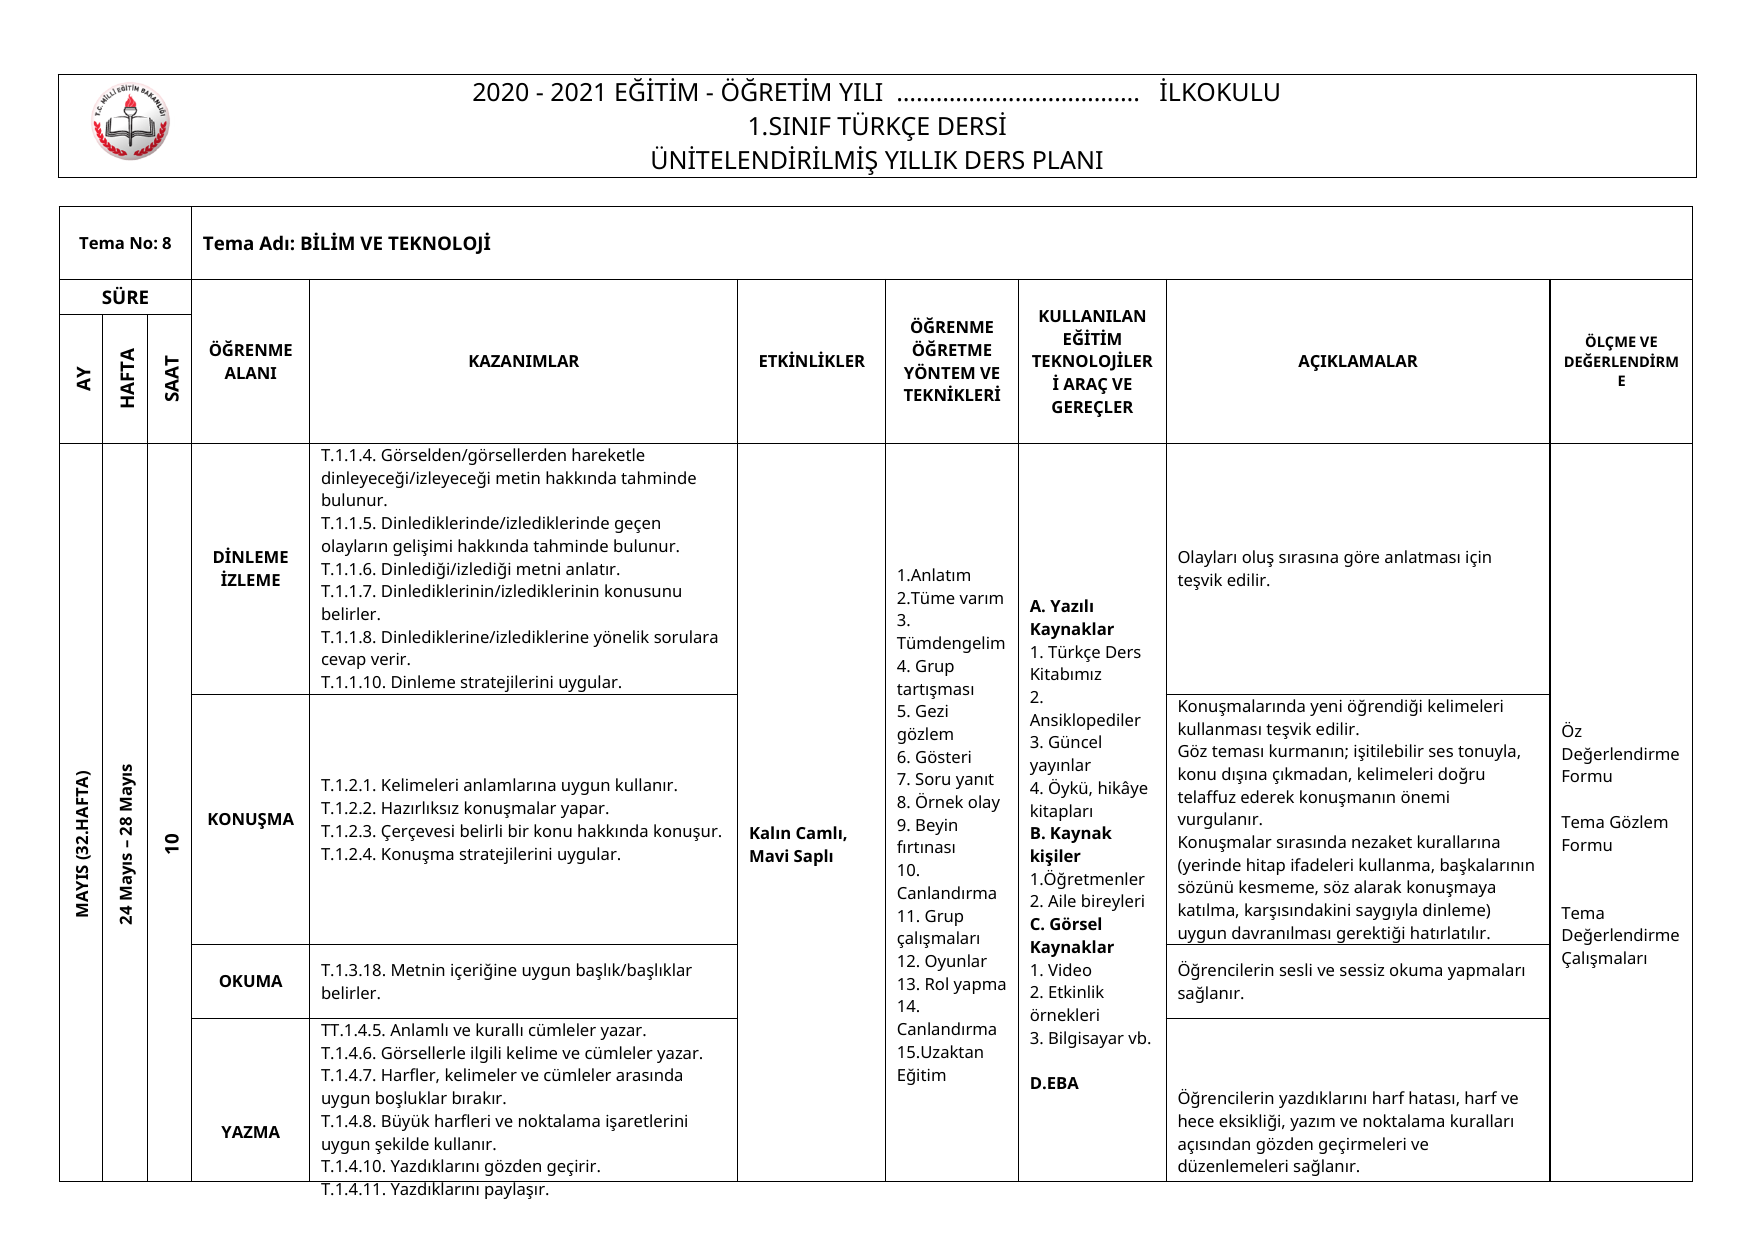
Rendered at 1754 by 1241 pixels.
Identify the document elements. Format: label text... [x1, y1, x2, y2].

table_cell KONUŞMA [192, 695, 309, 944]
table_cell Öğrencilerin yazdıklarını harf hatası, harf ve hece eksikliği, yazım ve noktalama kuralları açısından gözden geçirmeleri ve düzenlemeleri sağlanır. [1167, 1019, 1549, 1181]
table_cell 1.Anlatım 2.Tüme varım 3. Tümdengelim 4. Grup tartışması 5. Gezi gözlem 6. Gösteri 7. Soru yanıt 8. Örnek olay 9. Beyin fırtınası 10. Canlandırma 11. Grup çalışmaları 12. Oyunlar 13. Rol yapma 14. Canlandırma 15.Uzaktan Eğitim [886, 444, 1018, 1181]
table_cell KULLANILAN EĞİTİM TEKNOLOJİLERİ ARAÇ VE GEREÇLER [1019, 280, 1166, 443]
table_cell AY [60, 315, 102, 443]
table_cell Kalın Camlı, Mavi Saplı [738, 444, 885, 1181]
table_cell T.1.2.1. Kelimeleri anlamlarına uygun kullanır. T.1.2.2. Hazırlıksız konuşmalar yapar. T.1.2.3. Çerçevesi belirli bir konu hakkında konuşur. T.1.2.4. Konuşma stratejilerini uygular. [310, 695, 737, 944]
table_cell ÖĞRENME ÖĞRETME YÖNTEM VE TEKNİKLERİ [886, 280, 1018, 443]
table_header Tema Adı: BİLİM VE TEKNOLOJİ [192, 207, 1692, 279]
table_cell Olayları oluş sırasına göre anlatması için teşvik edilir. [1167, 444, 1549, 693]
table_cell OKUMA [192, 945, 309, 1017]
table_cell YAZMA [192, 1019, 309, 1181]
table_cell DİNLEME İZLEME [192, 444, 309, 693]
table_cell ETKİNLİKLER [738, 280, 885, 443]
table_cell T.1.3.18. Metnin içeriğine uygun başlık/başlıklar belirler. [310, 945, 737, 1017]
table_cell ÖLÇME VE DEĞERLENDİRME [1551, 280, 1692, 443]
table_cell KAZANIMLAR [310, 280, 737, 443]
table_cell HAFTA [103, 315, 147, 443]
table_cell Konuşmalarında yeni öğrendiği kelimeleri kullanması teşvik edilir. Göz teması kurmanın; işitilebilir ses tonuyla, konu dışına çıkmadan, kelimeleri doğru telaffuz ederek konuşmanın önemi vurgulanır. Konuşmalar sırasında nezaket kurallarına (yerinde hitap ifadeleri kullanma, başkalarının sözünü kesmeme, söz alarak konuşmaya katılma, karşısındakini saygıyla dinleme) uygun davranılması gerektiği hatırlatılır. [1167, 695, 1549, 944]
table_cell SAAT [148, 315, 191, 443]
table_cell MAYIS (32.HAFTA) [60, 444, 102, 1181]
table_cell 24 Mayıs – 28 Mayıs [103, 444, 147, 1181]
table_cell T.1.1.4. Görselden/görsellerden hareketle dinleyeceği/izleyeceği metin hakkında tahminde bulunur. T.1.1.5. Dinlediklerinde/izlediklerinde geçen olayların gelişimi hakkında tahminde bulunur. T.1.1.6. Dinlediği/izlediği metni anlatır. T.1.1.7. Dinlediklerinin/izlediklerinin konusunu belirler. T.1.1.8. Dinlediklerine/izlediklerine yönelik sorulara cevap verir. T.1.1.10. Dinleme stratejilerini uygular. [310, 444, 737, 693]
table_cell SÜRE [60, 280, 191, 314]
table_cell AÇIKLAMALAR [1167, 280, 1549, 443]
table_cell 10 [148, 444, 191, 1181]
table_cell Öğrencilerin sesli ve sessiz okuma yapmaları sağlanır. [1167, 945, 1549, 1017]
table_cell TT.1.4.5. Anlamlı ve kurallı cümleler yazar. T.1.4.6. Görsellerle ilgili kelime ve cümleler yazar. T.1.4.7. Harfler, kelimeler ve cümleler arasında uygun boşluklar bırakır. T.1.4.8. Büyük harfleri ve noktalama işaretlerini uygun şekilde kullanır. T.1.4.10. Yazdıklarını gözden geçirir. T.1.4.11. Yazdıklarını paylaşır. T.1.4.12. Yazma çalışmaları yapar. T.1.4.13. Yazma stratejilerini uygular. [310, 1019, 737, 1181]
table_cell A. Yazılı Kaynaklar 1. Türkçe Ders Kitabımız 2. Ansiklopediler 3. Güncel yayınlar 4. Öykü, hikâye kitapları B. Kaynak kişiler 1.Öğretmenler 2. Aile bireyleri C. Görsel Kaynaklar 1. Video 2. Etkinlik örnekleri 3. Bilgisayar vb. D.EBA [1019, 444, 1166, 1181]
table_cell ÖĞRENME ALANI [192, 280, 309, 443]
table_header Tema No: 8 [60, 207, 191, 279]
table_cell Öz Değerlendirme Formu Tema Gözlem Formu Tema Değerlendirme Çalışmaları [1551, 444, 1692, 1181]
picture [85, 77, 175, 167]
